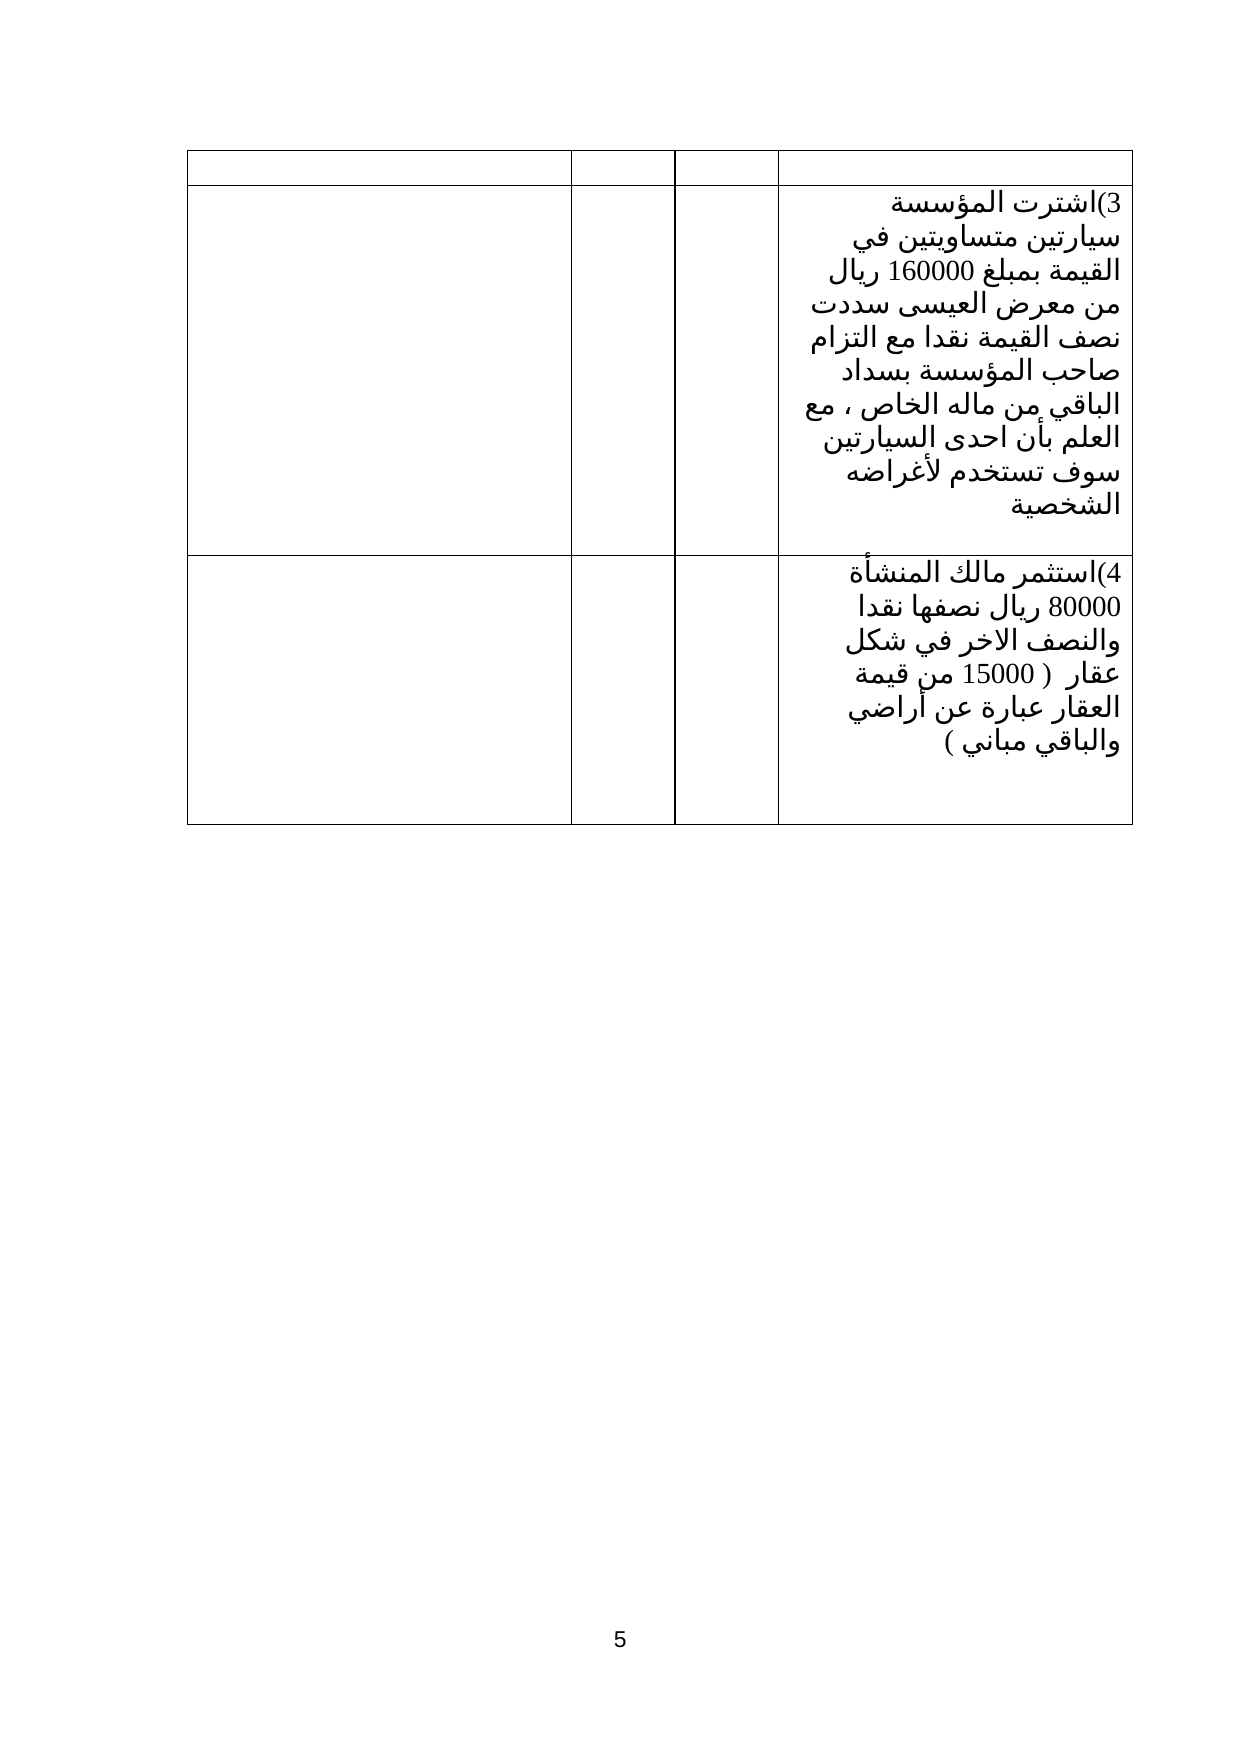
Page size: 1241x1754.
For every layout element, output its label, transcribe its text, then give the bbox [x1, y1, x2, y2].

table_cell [779, 151, 1132, 184]
table_cell [188, 186, 571, 554]
table_cell [676, 186, 778, 554]
table_cell 4)استثمر مالك المنشأة 80000 ريال نصفها نقدا والنصف الاخر في شكل عقار ( 15000 من قيمة العقار عبارة عن أراضي والباقي مباني ) [779, 556, 1132, 824]
table_cell [572, 186, 674, 554]
table_cell [676, 151, 778, 184]
table_cell [572, 151, 674, 184]
table_cell 3)اشترت المؤسسة سيارتين متساويتين في القيمة بمبلغ 160000 ريال من معرض العيسى سددت نصف القيمة نقدا مع التزام صاحب المؤسسة بسداد الباقي من ماله الخاص ، مع العلم بأن احدى السيارتين سوف تستخدم لأغراضه الشخصية [779, 186, 1132, 554]
table_cell [188, 556, 571, 824]
table_cell [188, 151, 571, 184]
table_cell [572, 556, 674, 824]
table_cell [676, 556, 778, 824]
